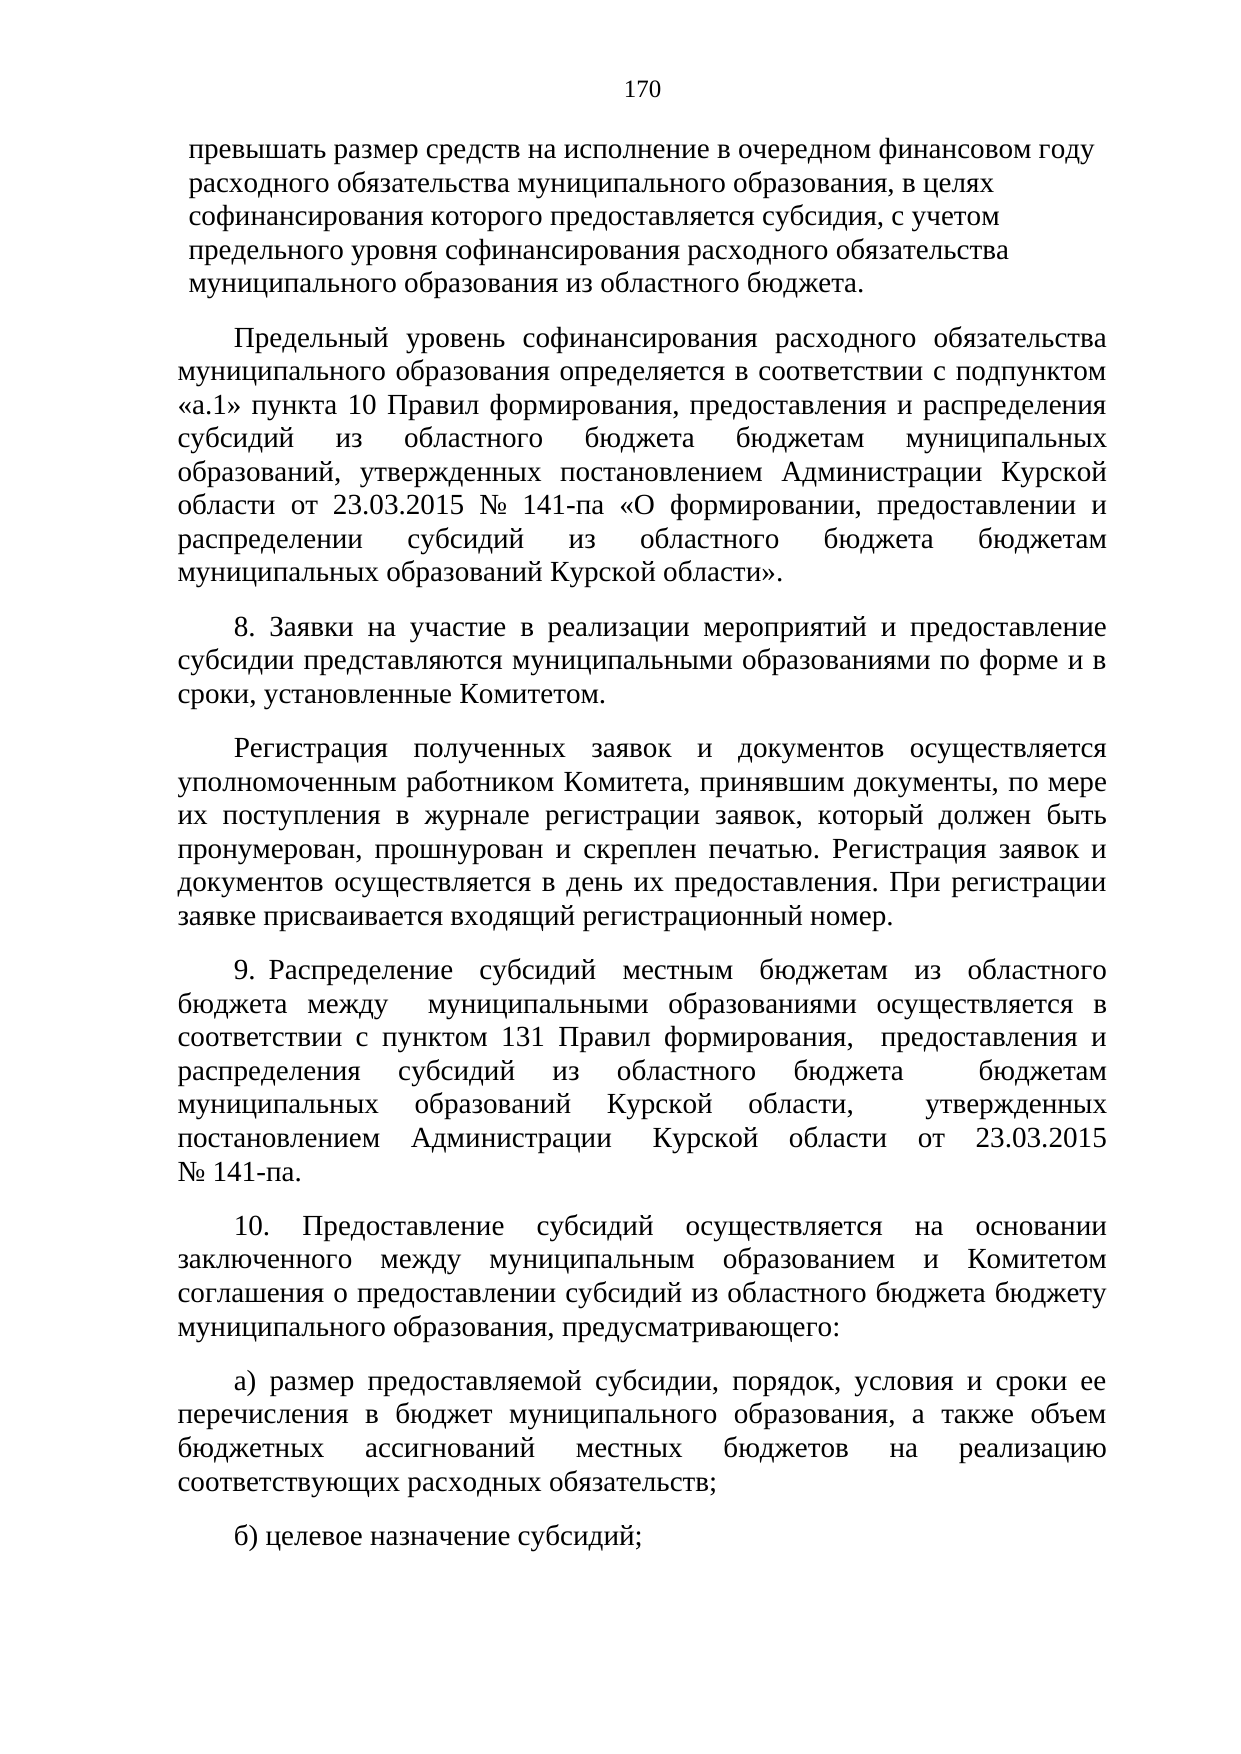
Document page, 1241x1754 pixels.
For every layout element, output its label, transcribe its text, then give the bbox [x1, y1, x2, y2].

text 8. Заявки на участие в реализации мероприятий и предоставление субсидии представляются муниципальными образованиями по форме и в сроки, установленные Комитетом. [177, 609, 1107, 709]
text б) целевое назначение субсидий; [177, 1518, 1107, 1552]
text а) размер предоставляемой субсидии, порядок, условия и сроки ее перечисления в бюджет муниципального образования, а также объем бюджетных ассигнований местных бюджетов на реализацию соответствующих расходных обязательств; [177, 1363, 1107, 1497]
text Регистрация полученных заявок и документов осуществляется уполномоченным работником Комитета, принявшим документы, по мере их поступления в журнале регистрации заявок, который должен быть пронумерован, прошнурован и скреплен печатью. Регистрация заявок и документов осуществляется в день их предоставления. При регистрации заявке присваивается входящий регистрационный номер. [177, 730, 1107, 932]
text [188, 131, 1107, 299]
text 9. Распределение субсидий местным бюджетам из областного бюджета между муниципальными образованиями осуществляется в соответствии с пунктом 131 Правил формирования, предоставления и распределения субсидий из областного бюджета бюджетам муниципальных образований Курской области, утвержденных постановлением Администрации Курской области от 23.03.2015 № 141-па. [177, 952, 1107, 1187]
text 10. Предоставление субсидий осуществляется на основании заключенного между муниципальным образованием и Комитетом соглашения о предоставлении субсидий из областного бюджета бюджету муниципального образования, предусматривающего: [177, 1208, 1107, 1342]
text Предельный уровень софинансирования расходного обязательства муниципального образования определяется в соответствии с подпунктом «а.1» пункта 10 Правил формирования, предоставления и распределения субсидий из областного бюджета бюджетам муниципальных образований, утвержденных постановлением Администрации Курской области от 23.03.2015 № 141-па «О формировании, предоставлении и распределении субсидий из областного бюджета бюджетам муниципальных образований Курской области». [177, 320, 1107, 588]
